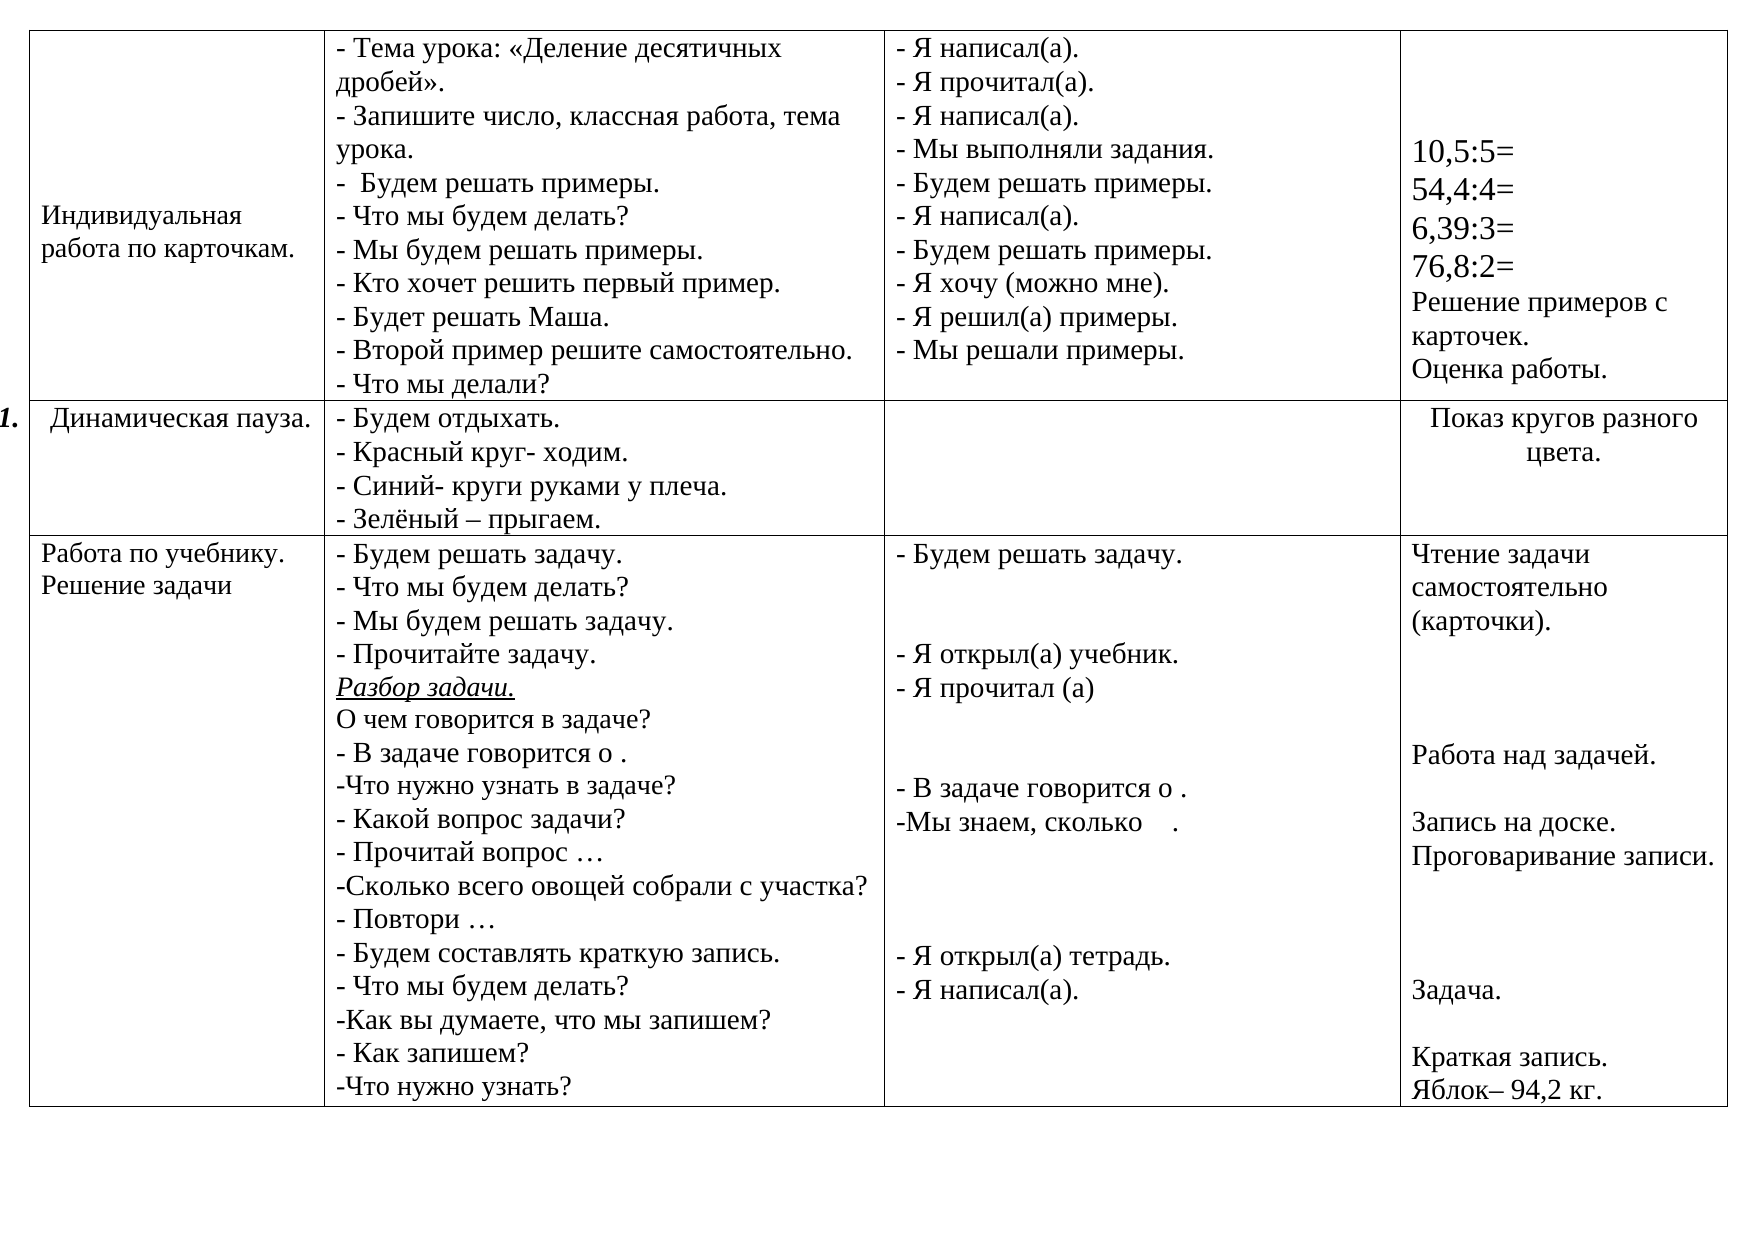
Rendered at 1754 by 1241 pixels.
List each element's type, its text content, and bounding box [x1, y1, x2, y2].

table_cell Динамическая пауза. [30, 401, 324, 535]
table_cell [885, 536, 1400, 1106]
table_cell Показ кругов разного цвета. [1401, 401, 1727, 535]
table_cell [30, 536, 324, 1106]
table_cell [885, 401, 1400, 535]
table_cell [325, 536, 884, 1106]
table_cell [1401, 31, 1727, 399]
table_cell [325, 31, 884, 399]
table_cell - Будем отдыхать. - Красный круг- ходим. - Синий- круги руками у плеча. - Зелёный – прыгаем. [325, 401, 884, 535]
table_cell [885, 31, 1400, 399]
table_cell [30, 31, 324, 399]
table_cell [1401, 536, 1727, 1106]
